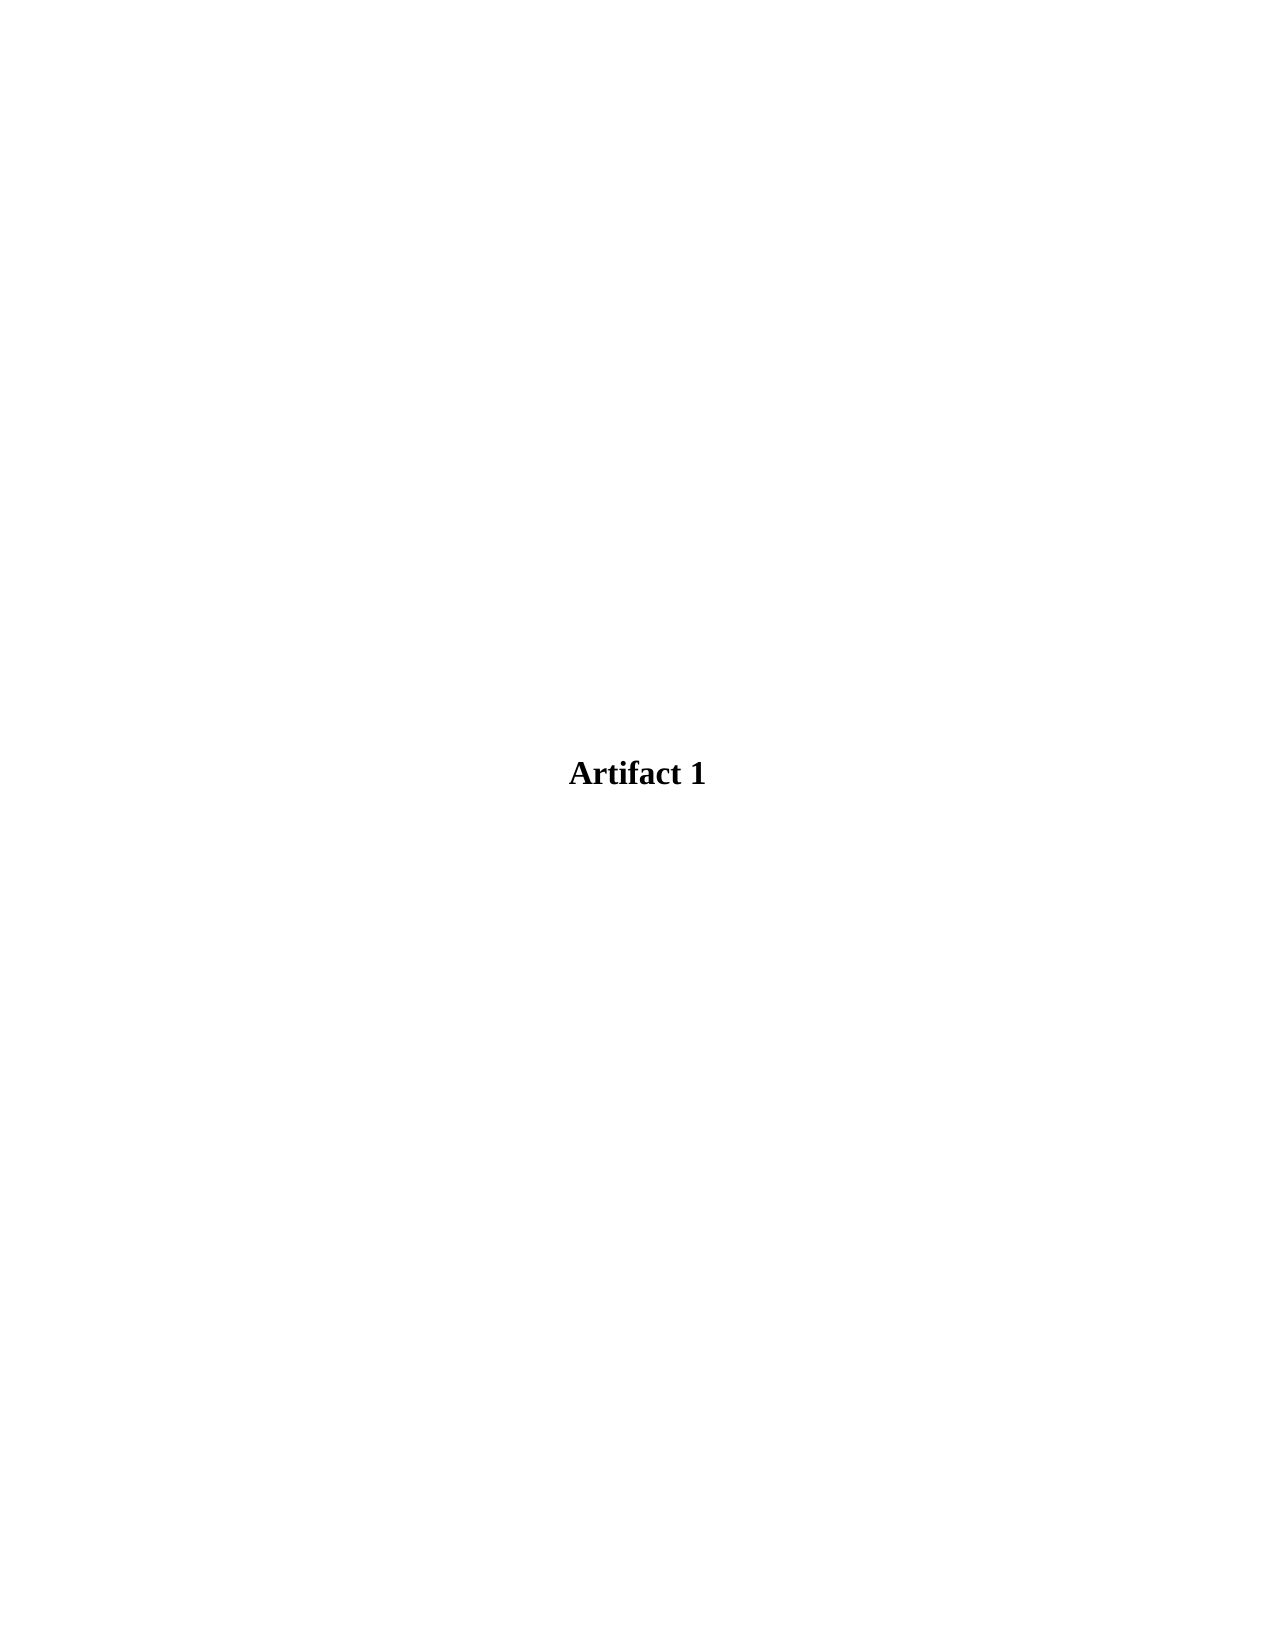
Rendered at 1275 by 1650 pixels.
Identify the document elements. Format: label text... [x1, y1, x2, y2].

text Artifact 1 [150, 753, 1125, 792]
